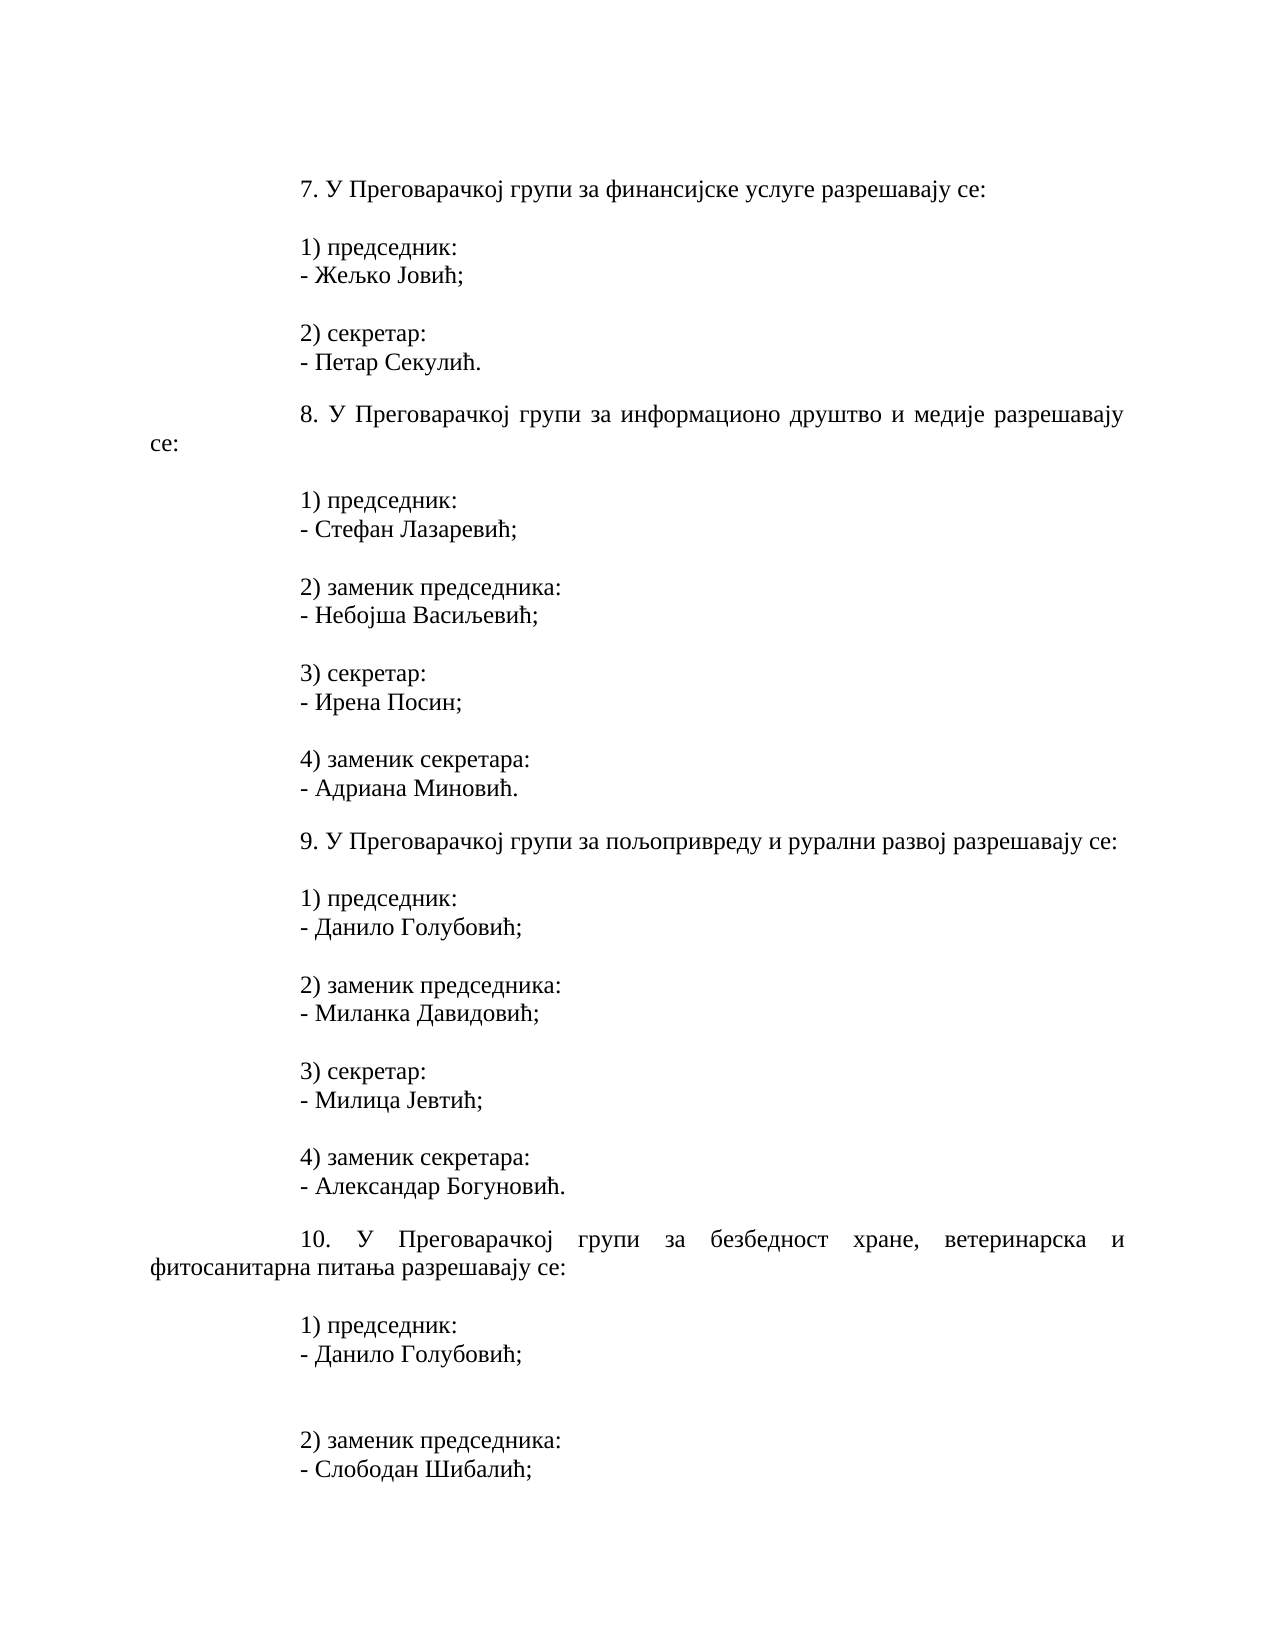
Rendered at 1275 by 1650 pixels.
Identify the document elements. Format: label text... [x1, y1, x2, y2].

list - Данило Голубовић; [150, 1339, 1125, 1367]
list - Ирена Посин; [150, 687, 1125, 716]
list - Александар Богуновић. [150, 1171, 1125, 1200]
list 3) секретар: [150, 1056, 1125, 1085]
list 1) председник: [150, 486, 1125, 514]
list 9. У Преговарачкој групи за пољопривреду и рурални развој разрешавају се: [150, 826, 1125, 855]
list - Слободан Шибалић; [150, 1454, 1125, 1482]
list - Небојша Васиљевић; [150, 601, 1125, 629]
list 2) заменик председника: [150, 572, 1125, 601]
list 2) заменик председника: [150, 970, 1125, 998]
list 4) заменик секретара: [150, 744, 1125, 773]
list 1) председник: [150, 883, 1125, 912]
list 7. У Преговарачкој групи за финансијске услуге разрешавају се: [150, 174, 1125, 203]
list - Петар Секулић. [150, 347, 1125, 375]
list - Миланка Давидовић; [150, 998, 1125, 1027]
list 1) председник: [150, 1310, 1125, 1339]
list 2) заменик председника: [150, 1425, 1125, 1454]
list 8. У Преговарачкој групи за информационо друштво и медије разрешавају се: [150, 399, 1125, 457]
list 1) председник: [150, 232, 1125, 260]
list 3) секретар: [150, 658, 1125, 687]
list 4) заменик секретара: [150, 1142, 1125, 1171]
list - Милица Јевтић; [150, 1085, 1125, 1113]
list - Адриана Миновић. [150, 773, 1125, 802]
list - Стефан Лазаревић; [150, 514, 1125, 543]
list - Жељко Јовић; [150, 260, 1125, 289]
list 2) секретар: [150, 318, 1125, 347]
list 10. У Преговарачкој групи за безбедност хране, ветеринарска и фитосанитарна питања разрешавају се: [150, 1224, 1125, 1281]
list - Данило Голубовић; [150, 912, 1125, 941]
